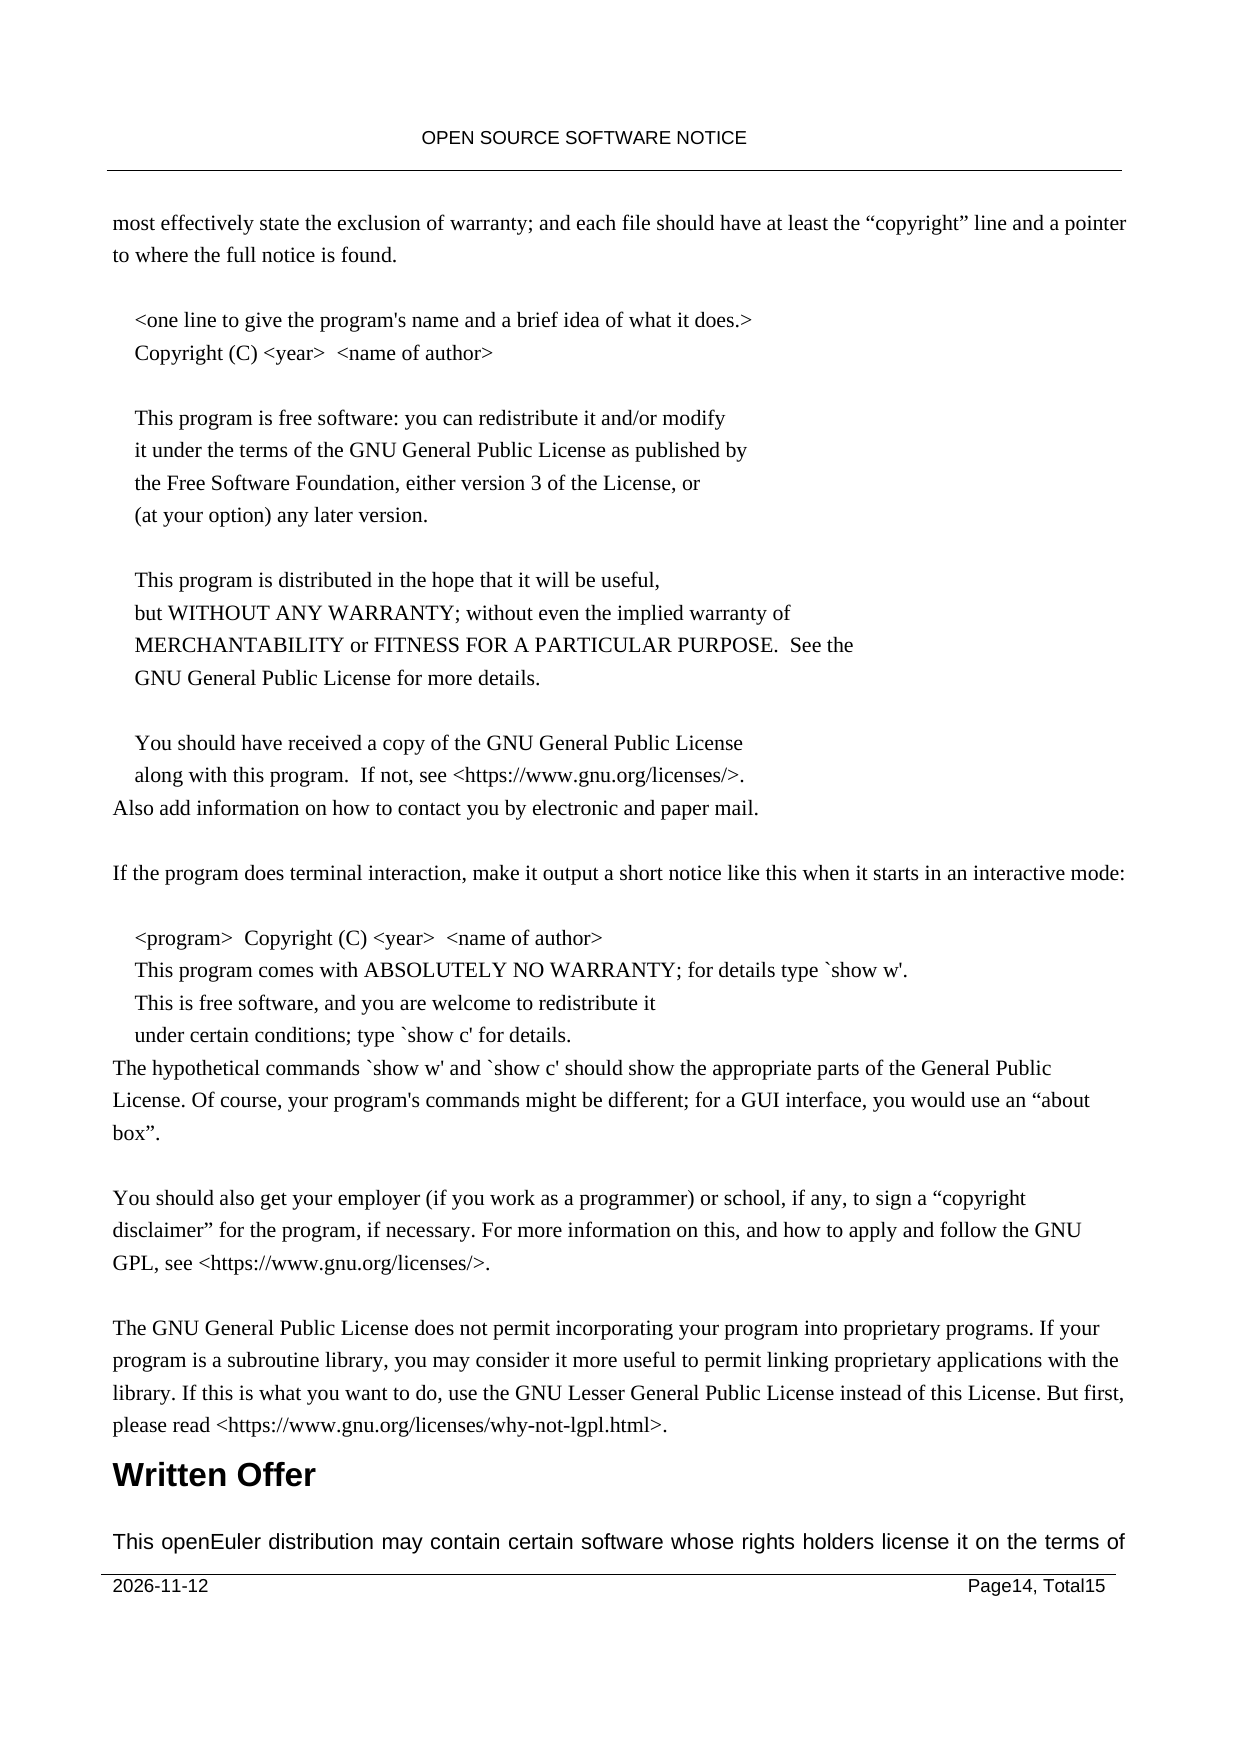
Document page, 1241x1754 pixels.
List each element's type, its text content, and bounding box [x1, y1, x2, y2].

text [112, 1526, 1128, 1558]
text Written Offer [112, 1441, 1128, 1506]
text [112, 206, 1128, 1441]
